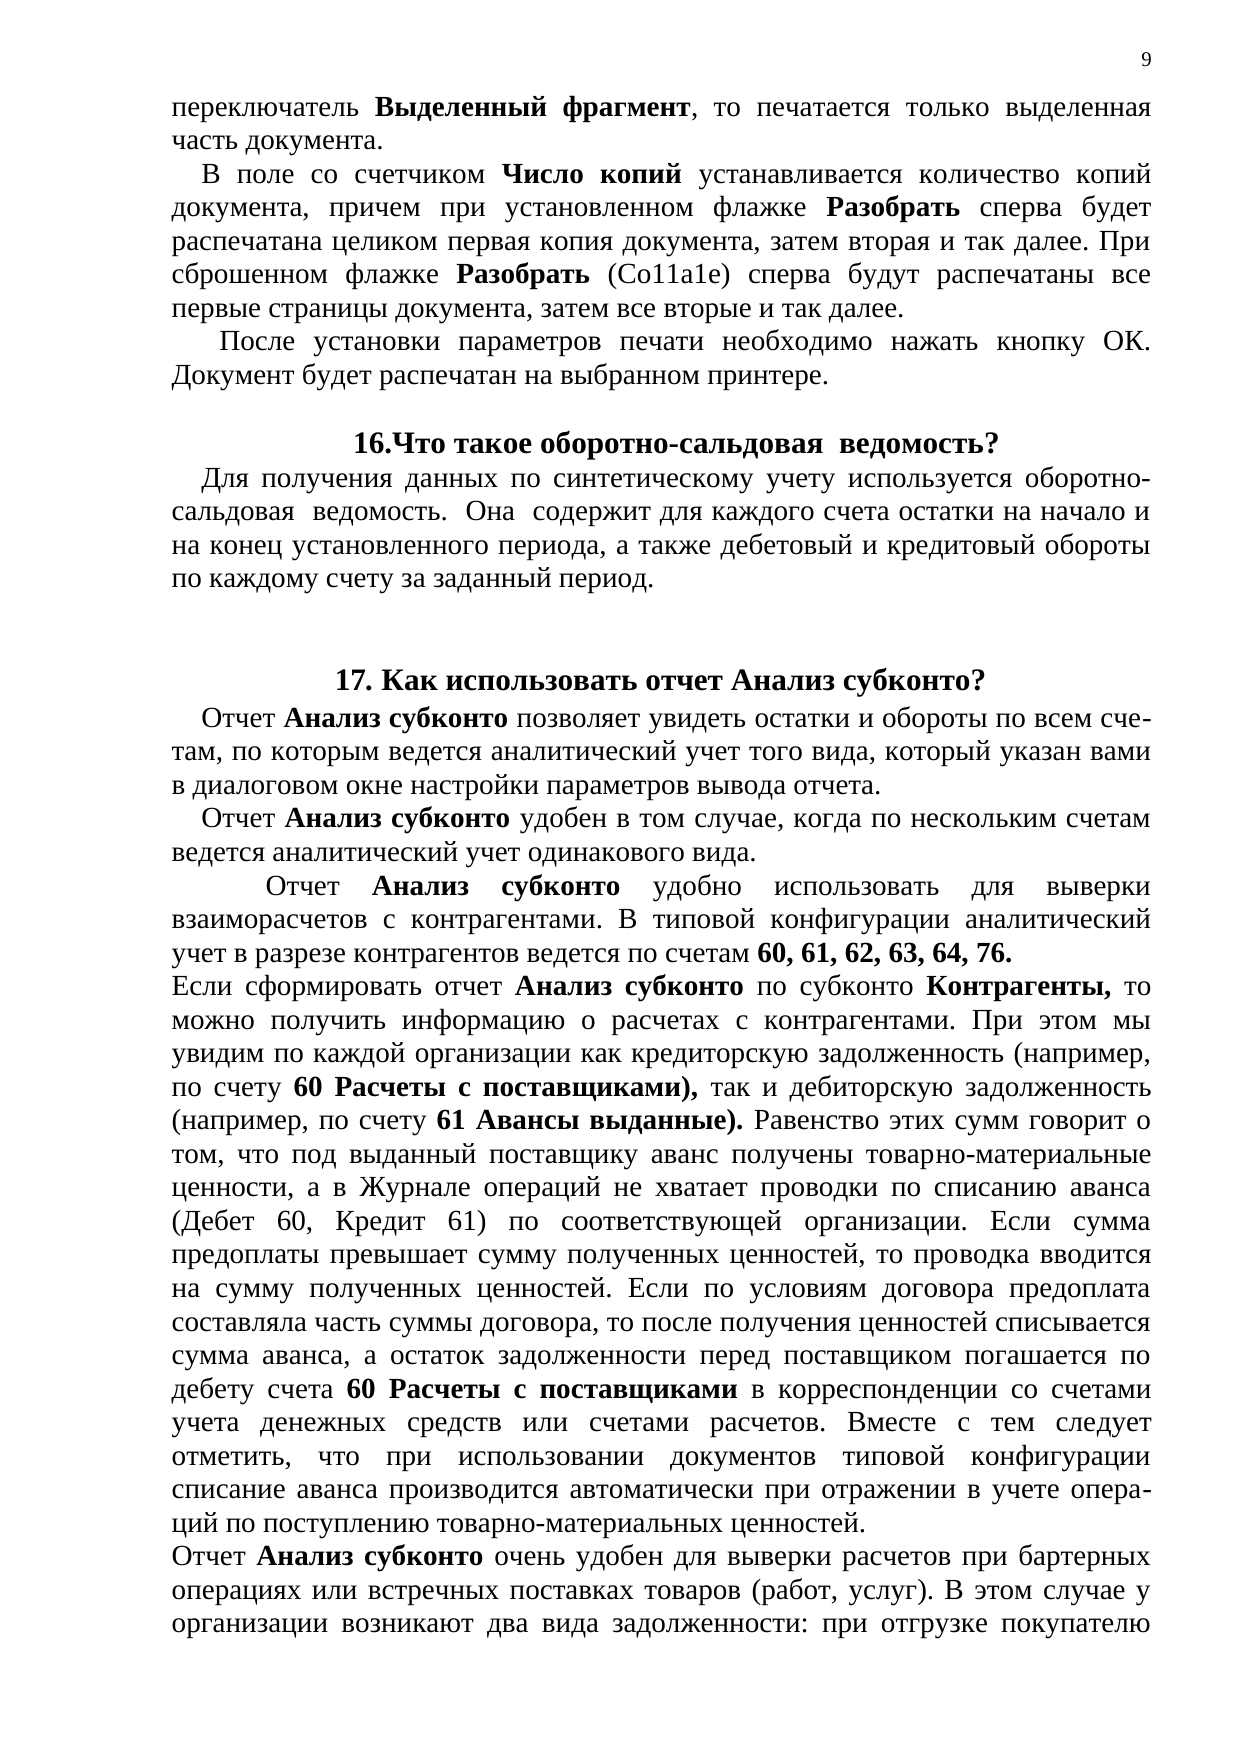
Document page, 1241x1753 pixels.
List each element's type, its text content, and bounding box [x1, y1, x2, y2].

text В поле со счетчиком Число копий устанавливается количество копий документа, причем при установленном флажке Разобрать сперва будет распечатана целиком первая копия документа, затем вторая и так далее. При сброшенном флажке Разобрать (Со11а1е) сперва будут распечатаны все первые страницы документа, затем все вторые и так далее. [171, 156, 1152, 323]
text Если сформировать отчет Анализ субконто по субконто Контрагенты, то можно получить информацию о расчетах с контрагентами. При этом мы увидим по каждой организации как кредиторскую задолженность (например, по счету 60 Расчеты с поставщиками), так и дебиторскую задолженность (например, по счету 61 Авансы выданные). Равенство этих сумм говорит о том, что под выданный поставщику аванс получены товарно-материальные ценности, а в Журнале операций не хватает проводки по списанию аванса (Дебет 60, Кредит 61) по соответствующей организации. Если сумма предоплаты превышает сумму полученных ценностей, то проводка вводится на сумму полученных ценностей. Если по условиям договора предоплата составляла часть суммы договора, то после получения ценностей списывается сумма аванса, а остаток задолженности перед поставщиком погашается по дебету счета 60 Расчеты с поставщиками в корреспонденции со счетами учета денежных средств или счетами расчетов. Вместе с тем следует отметить, что при использовании документов типовой конфигурации списание аванса производится автоматически при отражении в учете операций по поступлению товарно-материальных ценностей. [171, 968, 1152, 1538]
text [171, 89, 1152, 156]
text После установки параметров печати необходимо нажать кнопку ОК. Документ будет распечатан на выбранном принтере. [171, 323, 1152, 391]
text Отчет Анализ субконто удобен в том случае, когда по нескольким счетам ведется аналитический учет одинакового вида. [171, 801, 1152, 868]
text 17. Как использовать отчет Анализ субконто? [169, 661, 1152, 697]
text Отчет Анализ субконто удобно использовать для выверки взаиморасчетов с контрагентами. В типовой конфигурации аналитический учет в разрезе контрагентов ведется по счетам 60, 61, 62, 63, 64, 76. [171, 868, 1152, 968]
text Для получения данных по синтетическому учету используется оборотно-сальдовая ведомость. Она содержит для каждого счета остатки на начало и на конец установленного периода, а также дебетовый и кредитовый обороты по каждому счету за заданный период. [171, 460, 1152, 594]
text 16.Что такое оборотно-сальдовая ведомость? [171, 424, 1152, 460]
text Отчет Анализ субконто позволяет увидеть остатки и обороты по всем счетам, по которым ведется аналитический учет того вида, который указан вами в диалоговом окне настройки параметров вывода отчета. [171, 700, 1152, 801]
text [171, 1538, 1152, 1639]
